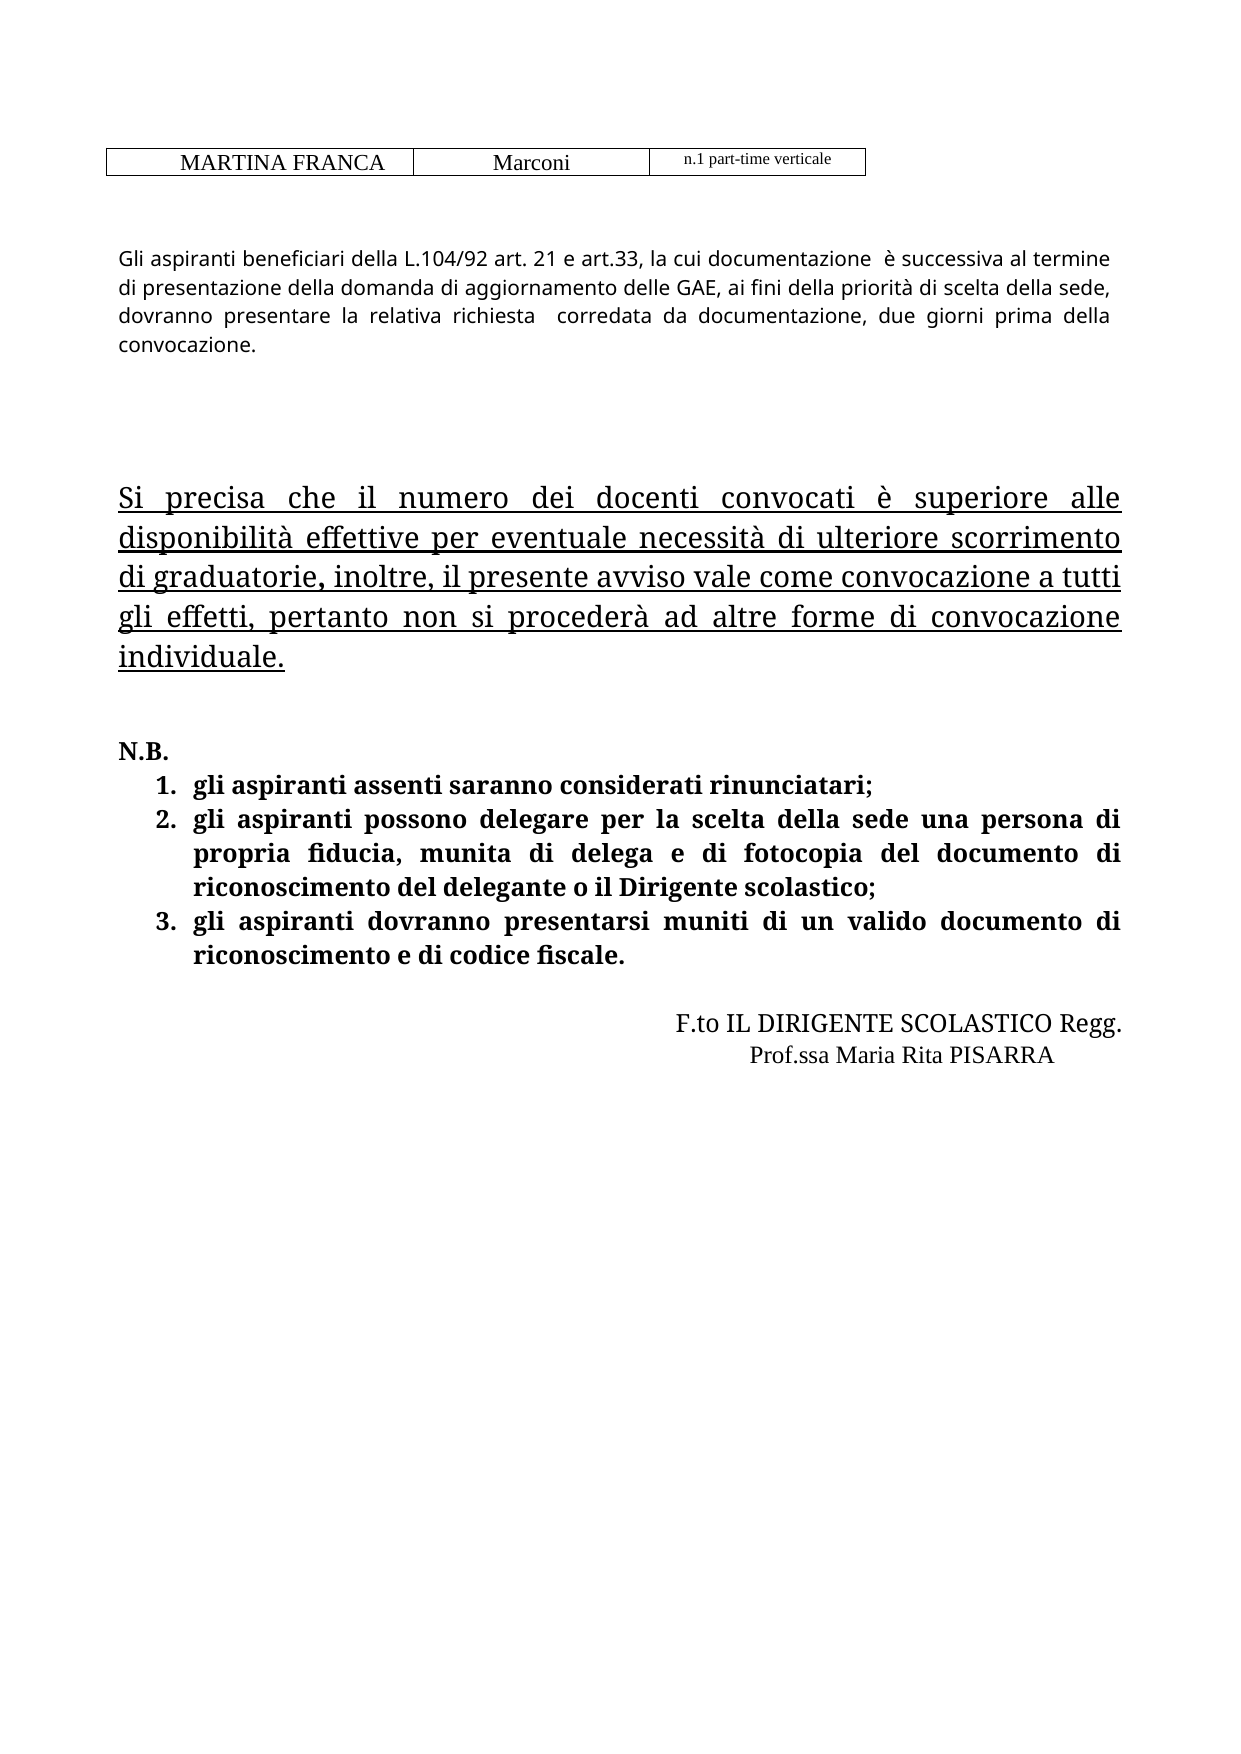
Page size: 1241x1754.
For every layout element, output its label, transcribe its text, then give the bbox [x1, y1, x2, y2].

text Prof.ssa Maria Rita PISARRA [118, 1040, 1122, 1068]
text Si precisa che il numero dei docenti convocati è superiore alle disponibilità effettive per eventuale necessità di ulteriore scorrimento di graduatorie, inoltre, il presente avviso vale come convocazione a tutti gli effetti, pertanto non si procederà ad altre forme di convocazione individuale. [118, 553, 1122, 630]
list gli aspiranti possono delegare per la scelta della sede una persona di propria fiducia, munita di delega e di fotocopia del documento di riconoscimento del delegante o il Dirigente scolastico; [156, 801, 1122, 903]
text Si precisa che il numero dei docenti convocati è superiore alle disponibilità effettive per eventuale necessità di ulteriore scorrimento di graduatorie, inoltre, il presente avviso vale come convocazione a tutti gli effetti, pertanto non si procederà ad altre forme di convocazione individuale. [118, 477, 1122, 511]
text Si precisa che il numero dei docenti convocati è superiore alle disponibilità effettive per eventuale necessità di ulteriore scorrimento di graduatorie, inoltre, il presente avviso vale come convocazione a tutti gli effetti, pertanto non si procederà ad altre forme di convocazione individuale. [118, 632, 1122, 676]
text Si precisa che il numero dei docenti convocati è superiore alle disponibilità effettive per eventuale necessità di ulteriore scorrimento di graduatorie, inoltre, il presente avviso vale come convocazione a tutti gli effetti, pertanto non si procederà ad altre forme di convocazione individuale. [118, 513, 1122, 550]
table_cell MARTINA FRANCA [107, 149, 413, 175]
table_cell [650, 149, 865, 175]
text Gli aspiranti beneficiari della L.104/92 art. 21 e art.33, la cui documentazione è successiva al termine di presentazione della domanda di aggiornamento delle GAE, ai fini della priorità di scelta della sede, dovranno presentare la relativa richiesta corredata da documentazione, due giorni prima della convocazione. [118, 244, 1112, 358]
text N.B. [118, 733, 1122, 767]
text F.to IL DIRIGENTE SCOLASTICO Regg. [118, 1006, 1122, 1040]
list gli aspiranti dovranno presentarsi muniti di un valido documento di riconoscimento e di codice fiscale. [156, 903, 1122, 972]
table_cell Marconi [414, 149, 649, 175]
list gli aspiranti assenti saranno considerati rinunciatari; [156, 767, 1122, 801]
